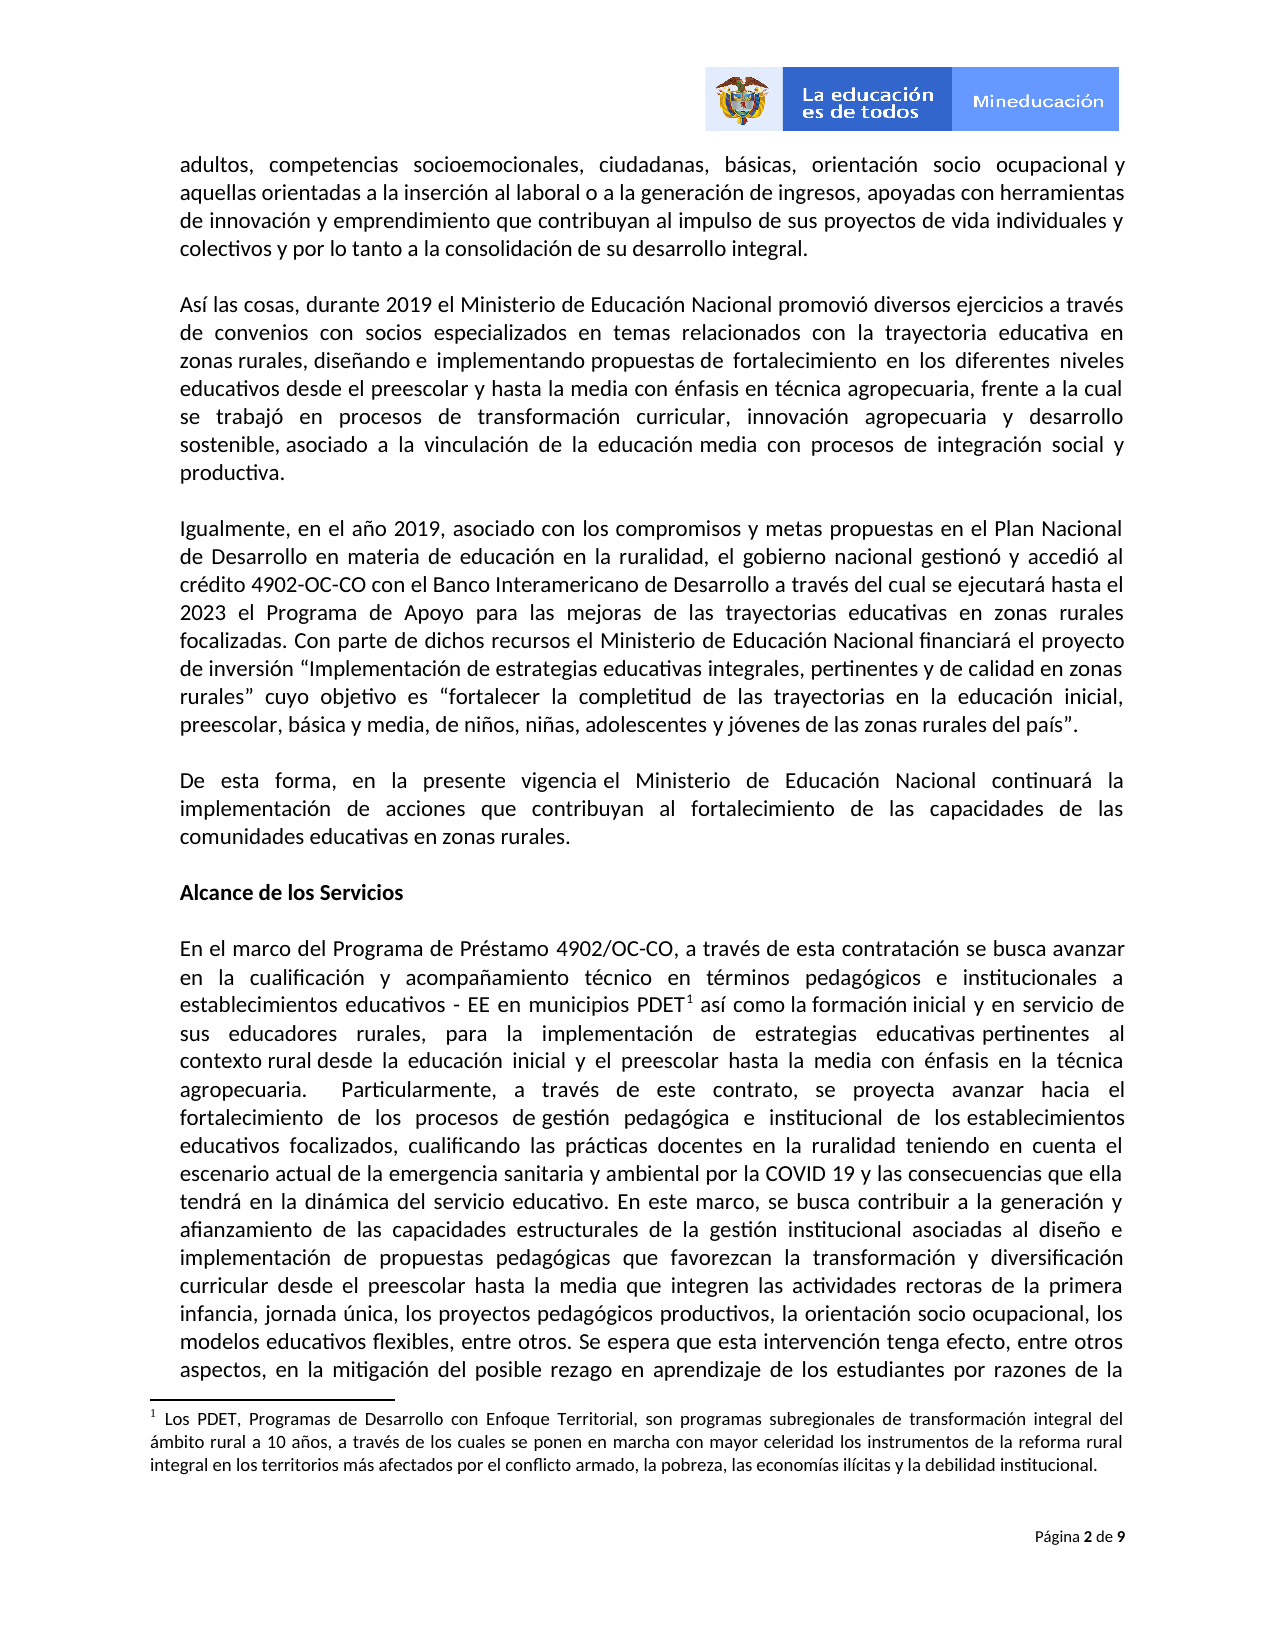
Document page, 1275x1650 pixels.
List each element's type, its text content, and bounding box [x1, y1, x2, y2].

picture [703, 67, 1119, 129]
text De esta forma, en la presente vigencia el Ministerio de Educación Nacional continuará la implementación de acciones que contribuyan al fortalecimiento de las capacidades de las comunidades educativas en zonas rurales. [179, 766, 1125, 851]
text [179, 934, 1125, 1383]
text Alcance de los Servicios [150, 878, 1125, 907]
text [179, 150, 1125, 262]
text Igualmente, en el año 2019, asociado con los compromisos y metas propuestas en el Plan Nacional de Desarrollo en materia de educación en la ruralidad, el gobierno nacional gestionó y accedió al crédito 4902-OC-CO con el Banco Interamericano de Desarrollo a través del cual se ejecutará hasta el 2023 el Programa de Apoyo para las mejoras de las trayectorias educativas en zonas rurales focalizadas. Con parte de dichos recursos el Ministerio de Educación Nacional financiará el proyecto de inversión “Implementación de estrategias educativas integrales, pertinentes y de calidad en zonas rurales” cuyo objetivo es “fortalecer la completitud de las trayectorias en la educación inicial, preescolar, básica y media, de niños, niñas, adolescentes y jóvenes de las zonas rurales del país”. [179, 514, 1125, 738]
text Así las cosas, durante 2019 el Ministerio de Educación Nacional promovió diversos ejercicios a través de convenios con socios especializados en temas relacionados con la trayectoria educativa en zonas rurales, diseñando e implementando propuestas de fortalecimiento en los diferentes niveles educativos desde el preescolar y hasta la media con énfasis en técnica agropecuaria, frente a la cual se trabajó en procesos de transformación curricular, innovación agropecuaria y desarrollo sostenible, asociado a la vinculación de la educación media con procesos de integración social y productiva. [179, 290, 1125, 486]
